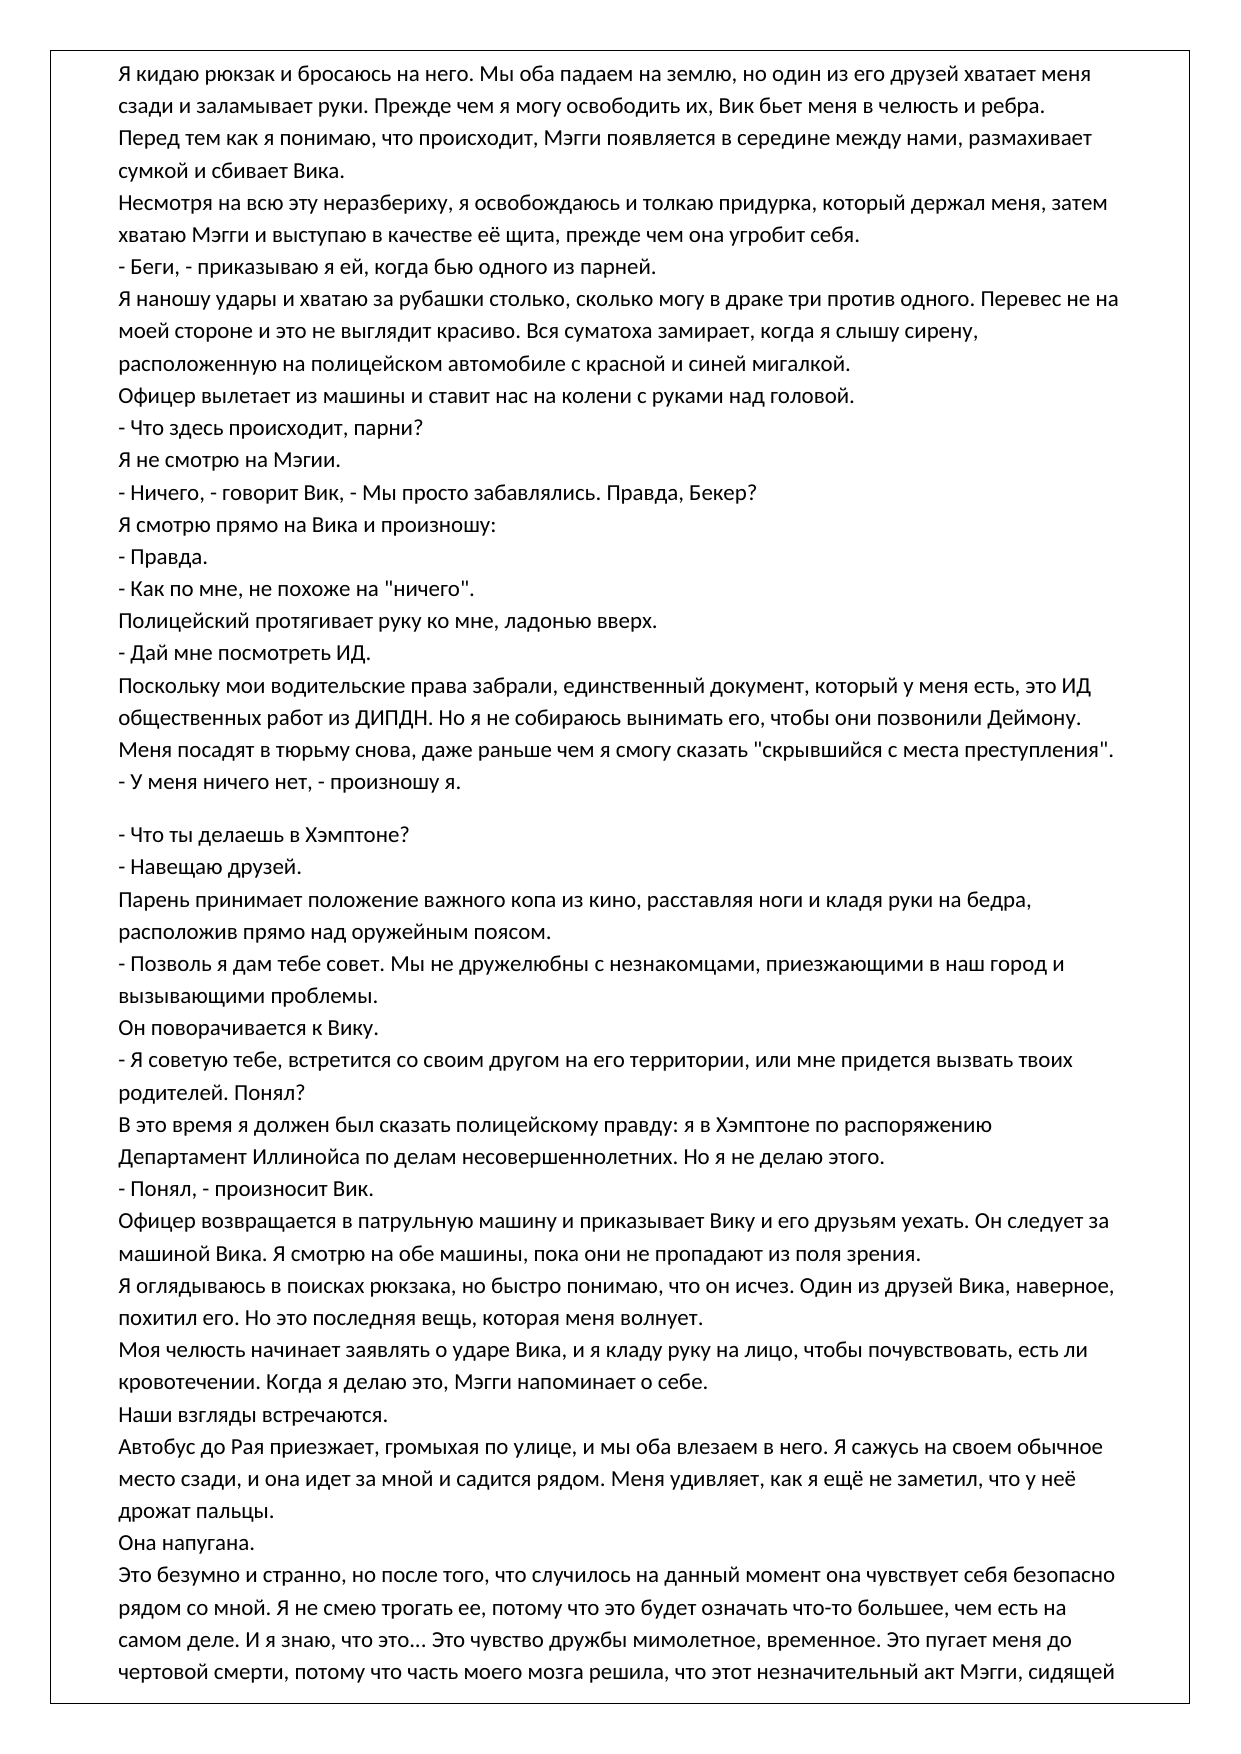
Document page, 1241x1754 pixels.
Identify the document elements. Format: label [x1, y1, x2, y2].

text [118, 820, 1122, 1685]
text [118, 59, 1122, 795]
